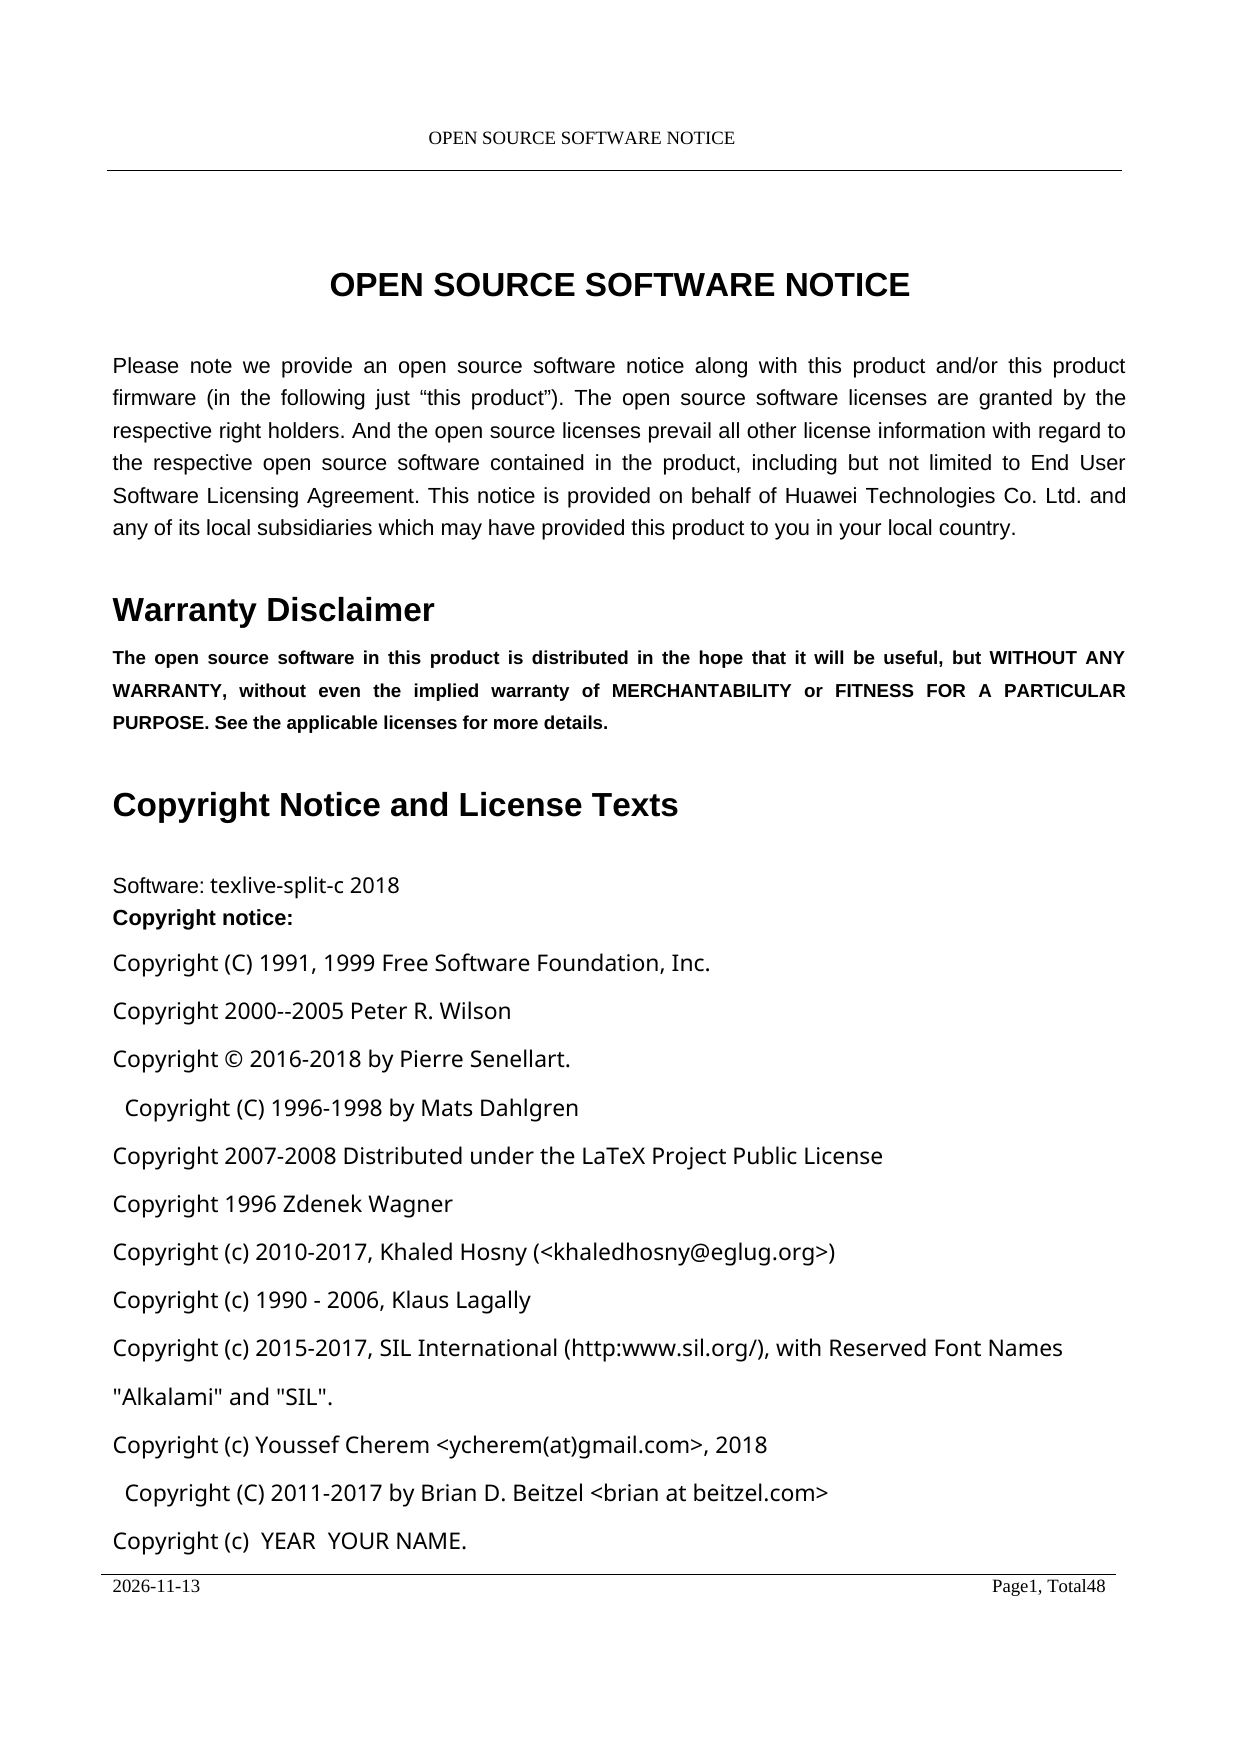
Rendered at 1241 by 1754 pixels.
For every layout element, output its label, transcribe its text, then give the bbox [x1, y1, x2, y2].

text Copyright (c) YEAR YOUR NAME. [112, 1525, 1128, 1557]
text OPEN SOURCE SOFTWARE NOTICE [112, 251, 1128, 316]
text Software: texlive-split-c 2018 [112, 869, 1128, 901]
text Copyright 1996 Zdenek Wagner [112, 1187, 1128, 1220]
text Copyright (c) 2010-2017, Khaled Hosny (<khaledhosny@eglug.org>) [112, 1235, 1128, 1268]
text Please note we provide an open source software notice along with this product and/or this product firmware (in the following just “this product”). The open source software licenses are granted by the respective right holders. And the open source licenses prevail all other license information with regard to the respective open source software contained in the product, including but not limited to End User Software Licensing Agreement. This notice is provided on behalf of Huawei Technologies Co. Ltd. and any of its local subsidiaries which may have provided this product to you in your local country. [112, 349, 1128, 544]
text Copyright (C) 1996-1998 by Mats Dahlgren [112, 1091, 1128, 1123]
text The open source software in this product is distributed in the hope that it will be useful, but WITHOUT ANY WARRANTY, without even the implied warranty of MERCHANTABILITY or FITNESS FOR A PARTICULAR PURPOSE. See the applicable licenses for more details. [112, 641, 1128, 739]
text Copyright (c) 1990 - 2006, Klaus Lagally [112, 1283, 1128, 1316]
text Copyright 2000--2005 Peter R. Wilson [112, 995, 1128, 1027]
text Warranty Disclaimer [112, 576, 1128, 641]
text Copyright Notice and License Texts [112, 771, 1128, 836]
text Copyright (c) 2015-2017, SIL International (http:www.sil.org/), with Reserved Font Names "Alkalami" and "SIL". [112, 1332, 1128, 1413]
text Copyright (c) Youssef Cherem <ycherem(at)gmail.com>, 2018 [112, 1428, 1128, 1461]
text Copyright (C) 1991, 1999 Free Software Foundation, Inc. [112, 947, 1128, 979]
text Copyright notice: [112, 901, 1128, 934]
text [112, 1477, 1128, 1509]
text Copyright © 2016-2018 by Pierre Senellart. [112, 1043, 1128, 1075]
text Copyright 2007-2008 Distributed under the LaTeX Project Public License [112, 1139, 1128, 1172]
